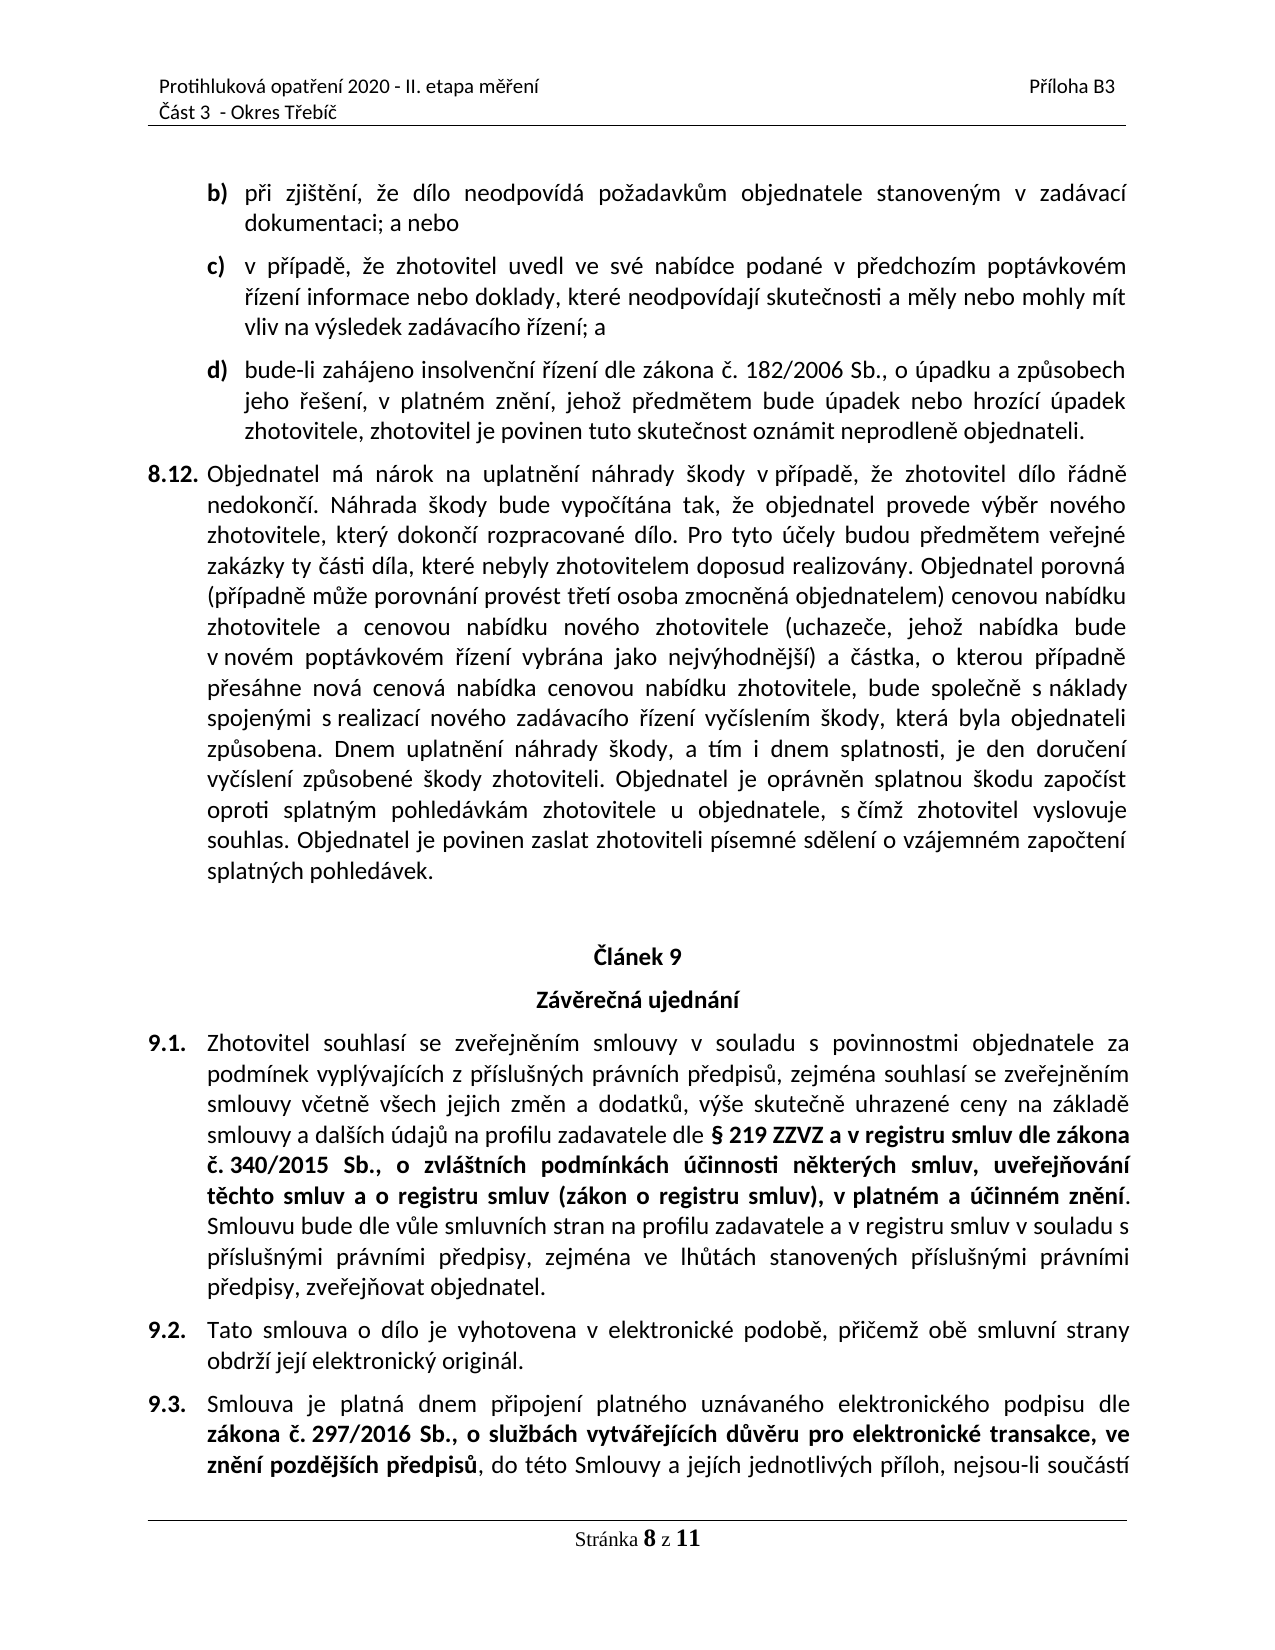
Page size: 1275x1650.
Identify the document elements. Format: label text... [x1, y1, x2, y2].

list Zhotovitel souhlasí se zveřejněním smlouvy v souladu s povinnostmi objednatele za podmínek vyplývajících z příslušných právních předpisů, zejména souhlasí se zveřejněním smlouvy včetně všech jejich změn a dodatků, výše skutečně uhrazené ceny na základě smlouvy a dalších údajů na profilu zadavatele dle § 219 ZZVZ a v registru smluv dle zákona č. 340/2015 Sb., o zvláštních podmínkách účinnosti některých smluv, uveřejňování těchto smluv a o registru smluv (zákon o registru smluv), v platném a účinném znění. Smlouvu bude dle vůle smluvních stran na profilu zadavatele a v registru smluv v souladu s příslušnými právními předpisy, zejména ve lhůtách stanovených příslušnými právními předpisy, zveřejňovat objednatel. [148, 1027, 1131, 1302]
list v případě, že zhotovitel uvedl ve své nabídce podané v předchozím poptávkovém řízení informace nebo doklady, které neodpovídají skutečnosti a měly nebo mohly mít vliv na výsledek zadávacího řízení; a [207, 250, 1127, 342]
text Článek 9 [148, 941, 1127, 972]
text Závěrečná ujednání [148, 984, 1127, 1015]
list při zjištění, že dílo neodpovídá požadavkům objednatele stanoveným v zadávací dokumentaci; a nebo [207, 177, 1127, 238]
list Tato smlouva o dílo je vyhotovena v elektronické podobě, přičemž obě smluvní strany obdrží její elektronický originál. [148, 1314, 1131, 1375]
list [148, 1388, 1131, 1479]
list Objednatel má nárok na uplatnění náhrady škody v případě, že zhotovitel dílo řádně nedokončí. Náhrada škody bude vypočítána tak, že objednatel provede výběr nového zhotovitele, který dokončí rozpracované dílo. Pro tyto účely budou předmětem veřejné zakázky ty části díla, které nebyly zhotovitelem doposud realizovány. Objednatel porovná (případně může porovnání provést třetí osoba zmocněná objednatelem) cenovou nabídku zhotovitele a cenovou nabídku nového zhotovitele (uchazeče, jehož nabídka bude v novém poptávkovém řízení vybrána jako nejvýhodnější) a částka, o kterou případně přesáhne nová cenová nabídka cenovou nabídku zhotovitele, bude společně s náklady spojenými s realizací nového zadávacího řízení vyčíslením škody, která byla objednateli způsobena. Dnem uplatnění náhrady škody, a tím i dnem splatnosti, je den doručení vyčíslení způsobené škody zhotoviteli. Objednatel je oprávněn splatnou škodu započíst oproti splatným pohledávkám zhotovitele u objednatele, s čímž zhotovitel vyslovuje souhlas. Objednatel je povinen zaslat zhotoviteli písemné sdělení o vzájemném započtení splatných pohledávek. [148, 458, 1127, 886]
list bude-li zahájeno insolvenční řízení dle zákona č. 182/2006 Sb., o úpadku a způsobech jeho řešení, v platném znění, jehož předmětem bude úpadek nebo hrozící úpadek zhotovitele, zhotovitel je povinen tuto skutečnost oznámit neprodleně objednateli. [207, 354, 1127, 446]
